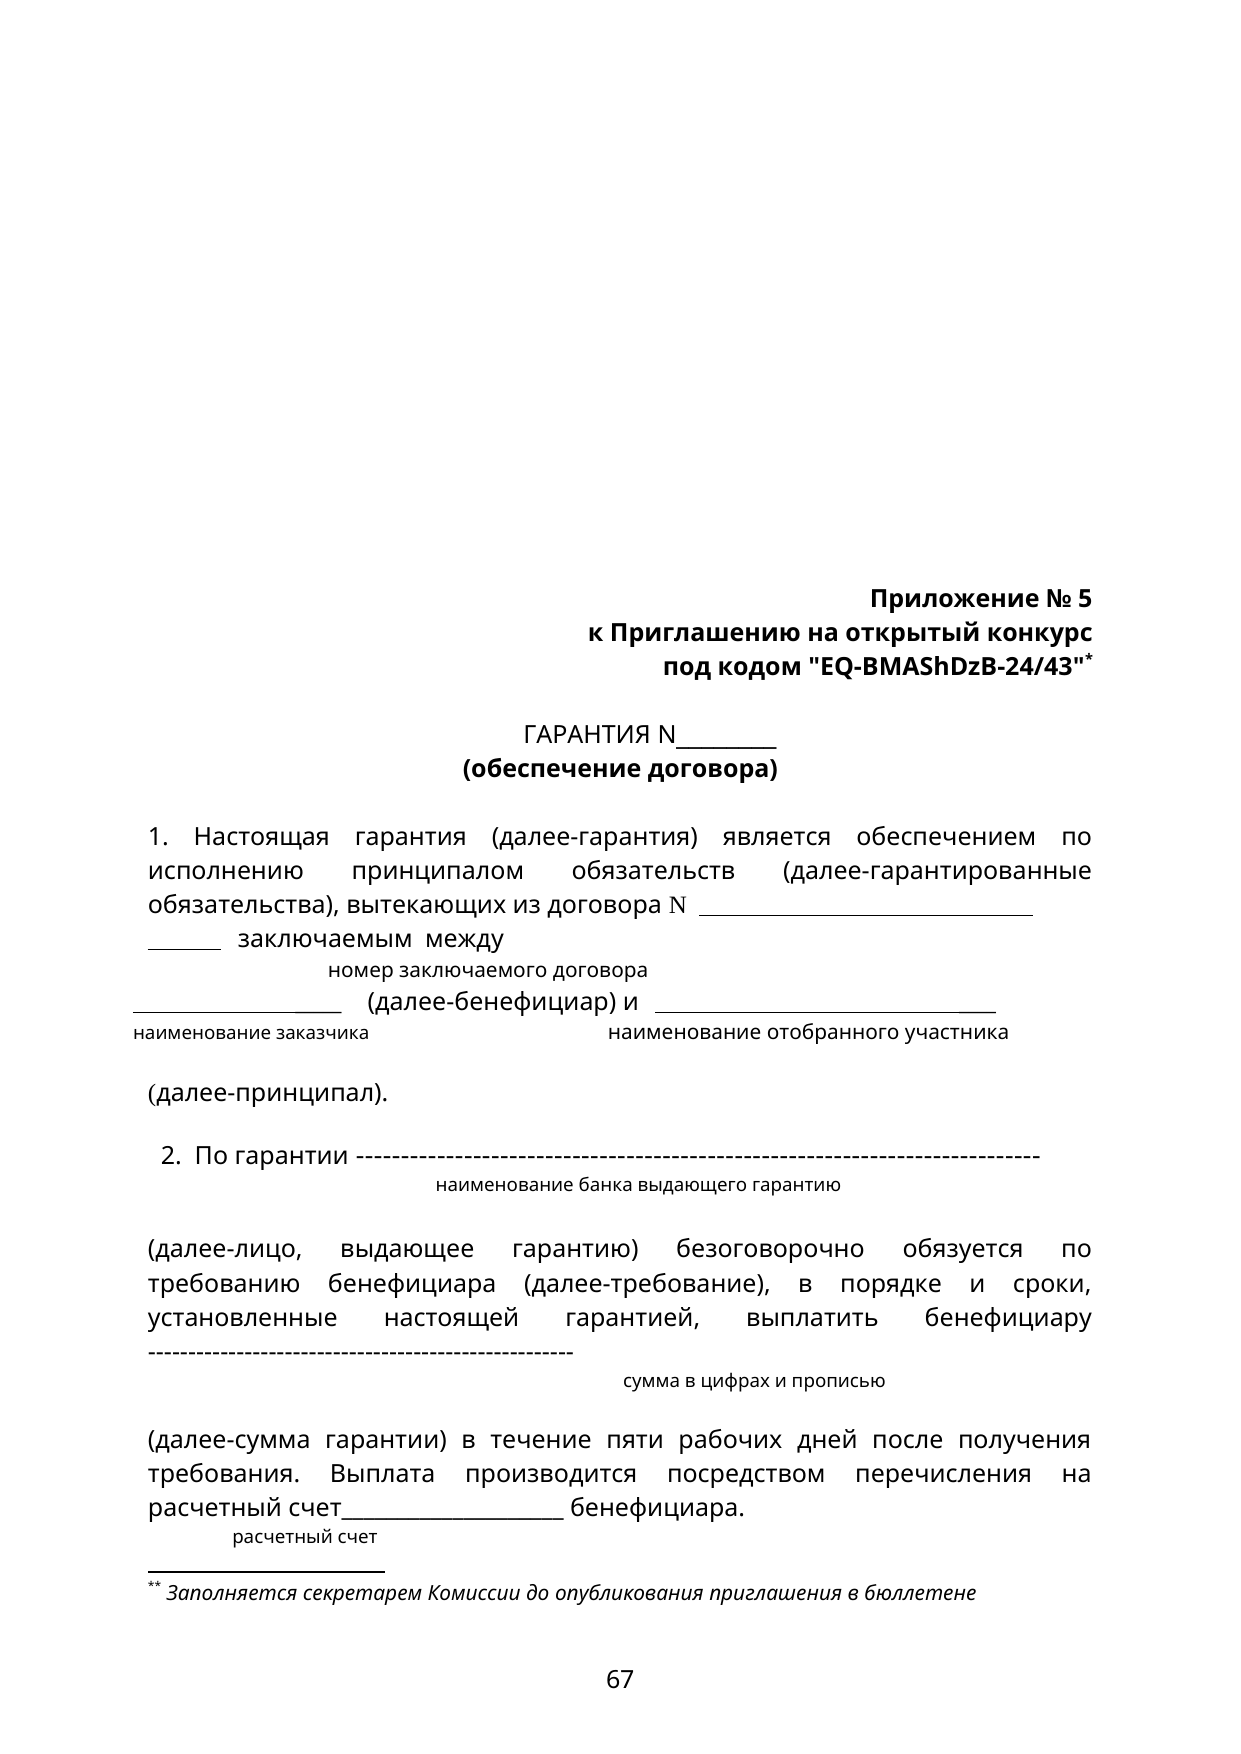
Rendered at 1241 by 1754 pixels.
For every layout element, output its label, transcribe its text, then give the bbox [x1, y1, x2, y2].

text наименование заказчика наименование отобранного участника [133, 1017, 1092, 1046]
text к Приглашению на открытый конкурс под кодом "EQ-BMAShDzB-24/43"* [148, 614, 1092, 682]
text (обеспечение договора) [207, 751, 1034, 785]
text (далее-принципал). [148, 1075, 1092, 1109]
text номер заключаемого договора [148, 955, 1092, 983]
text (далее-сумма гарантии) в течение пяти рабочих дней после получения требования. Выплата производится посредством перечисления на расчетный счет____________________ бенефициара. [148, 1422, 1092, 1524]
text расчетный счет [148, 1524, 1092, 1549]
text (далее-лицо, выдающее гарантию) безоговорочно обязуется по требованию бенефициара (далее-требование), в порядке и сроки, установленные настоящей гарантией, выплатить бенефициару ----------------------------------------------------- [148, 1231, 1092, 1367]
text 2. По гарантии ---------------------------------------------------------------------------- [148, 1137, 1092, 1172]
text Приложение № 5 [148, 580, 1092, 614]
text ГАРАНТИЯ N________ [148, 717, 1092, 751]
text сумма в цифрах и прописью [148, 1367, 1092, 1393]
text _____ (далее-бенефициар) и ____ [133, 983, 1092, 1017]
text наименование банка выдающего гарантию [148, 1172, 1092, 1197]
text 1. Настоящая гарантия (далее-гарантия) является обеспечением по исполнению принципалом обязательств (далее-гарантированные обязательства), вытекающих из договора N заключаемым между [148, 819, 1092, 955]
